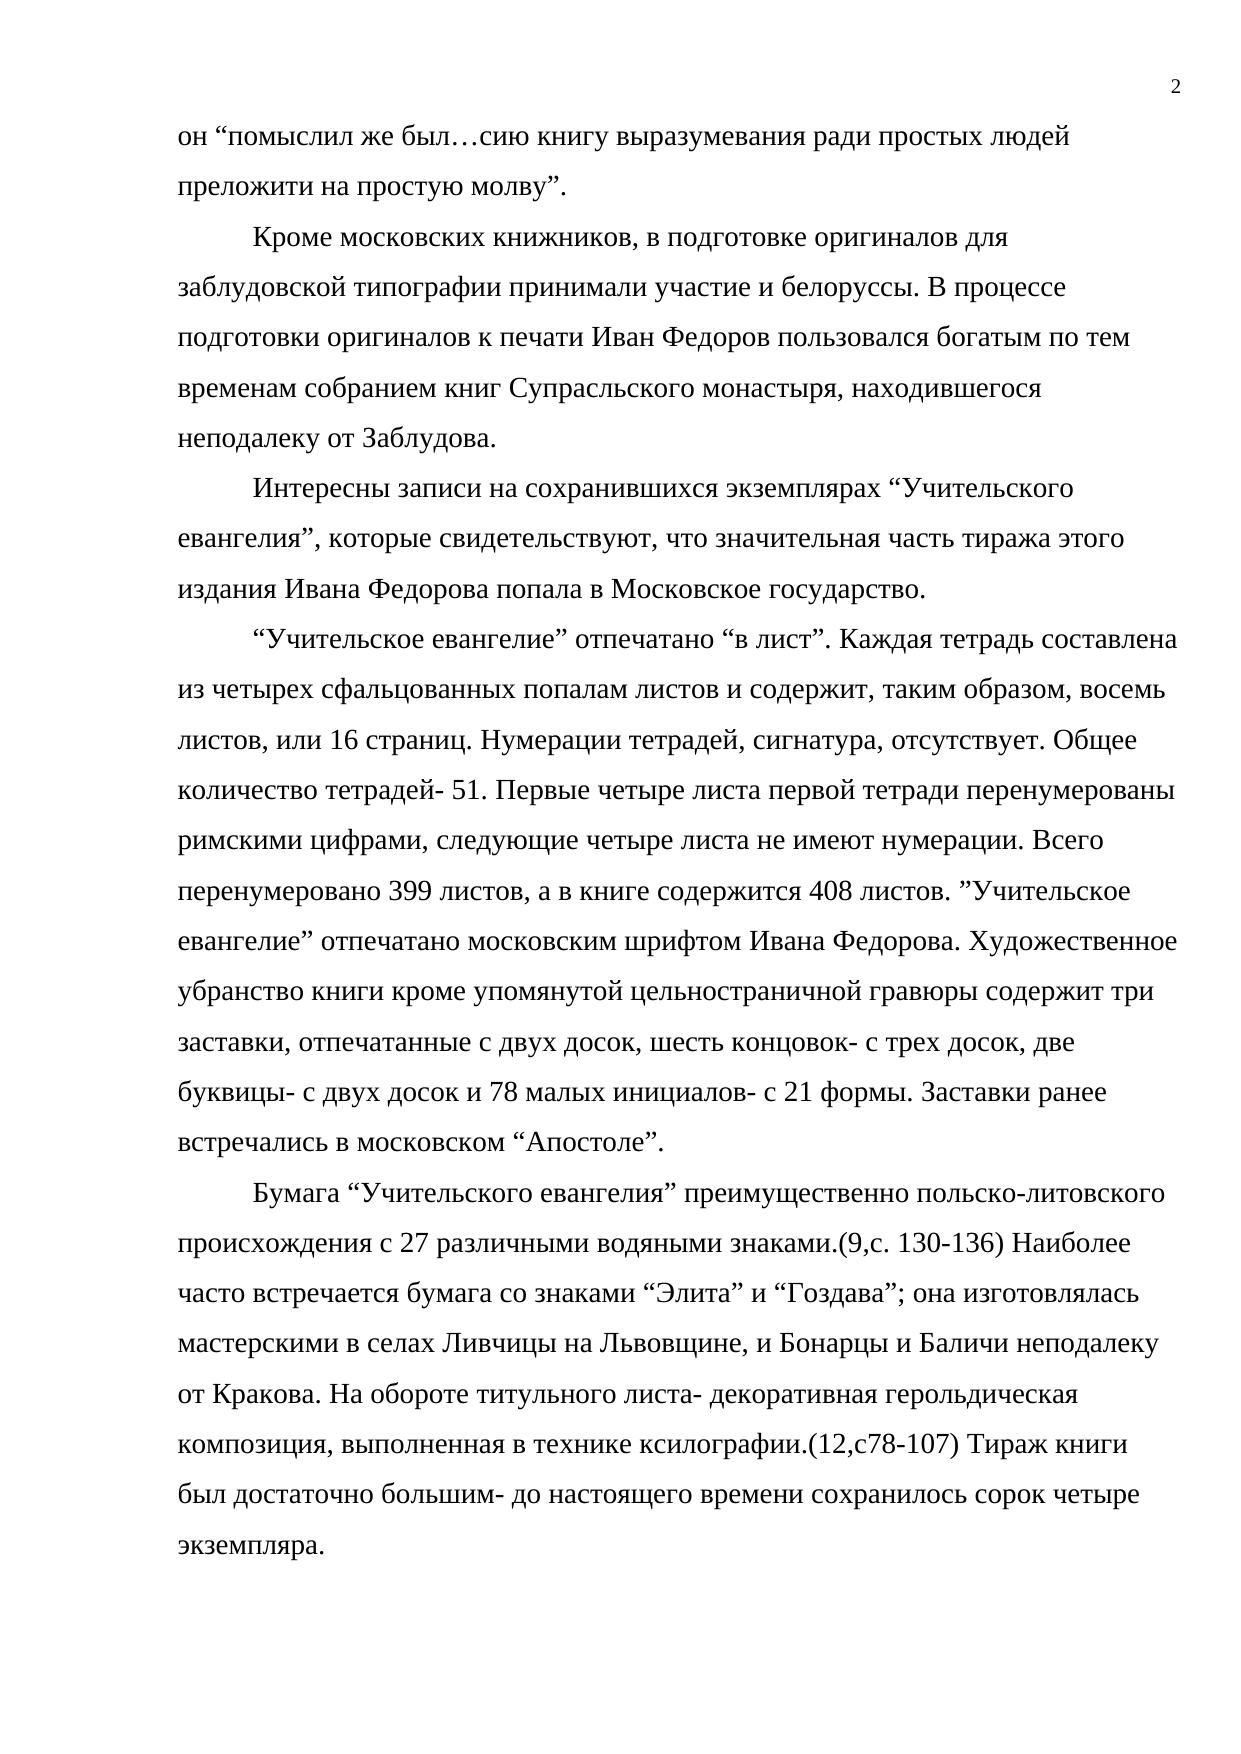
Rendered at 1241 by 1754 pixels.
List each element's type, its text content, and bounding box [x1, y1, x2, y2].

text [177, 118, 1181, 202]
text Интересны записи на сохранившихся экземплярах “Учительского евангелия”, которые свидетельствуют, что значительная часть тиража этого издания Ивана Федорова попала в Московское государство. [177, 470, 1181, 604]
text “Учительское евангелие” отпечатано “в лист”. Каждая тетрадь составлена из четырех сфальцованных попалам листов и содержит, таким образом, восемь листов, или 16 страниц. Нумерации тетрадей, сигнатура, отсутствует. Общее количество тетрадей- 51. Первые четыре листа первой тетради перенумерованы римскими цифрами, следующие четыре листа не имеют нумерации. Всего перенумеровано 399 листов, а в книге содержится 408 листов. ”Учительское евангелие” отпечатано московским шрифтом Ивана Федорова. Художественное убранство книги кроме упомянутой цельностраничной гравюры содержит три заставки, отпечатанные с двух досок, шесть концовок- с трех досок, две буквицы- с двух досок и 78 малых инициалов- с 21 формы. Заставки ранее встречались в московском “Апостоле”. [177, 621, 1181, 1158]
text Кроме московских книжников, в подготовке оригиналов для заблудовской типографии принимали участие и белоруссы. В процессе подготовки оригиналов к печати Иван Федоров пользовался богатым по тем временам собранием книг Супрасльского монастыря, находившегося неподалеку от Заблудова. [177, 219, 1181, 453]
text Бумага “Учительского евангелия” преимущественно польско-литовского происхождения с 27 различными водяными знаками.(9,с. 130-136) Наиболее часто встречается бумага со знаками “Элита” и “Гоздава”; она изготовлялась мастерскими в селах Ливчицы на Львовщине, и Бонарцы и Баличи неподалеку от Кракова. На обороте титульного листа- декоративная герольдическая композиция, выполненная в технике ксилографии.(12,с78-107) Тираж книги был достаточно большим- до настоящего времени сохранилось сорок четыре экземпляра. [177, 1175, 1181, 1560]
